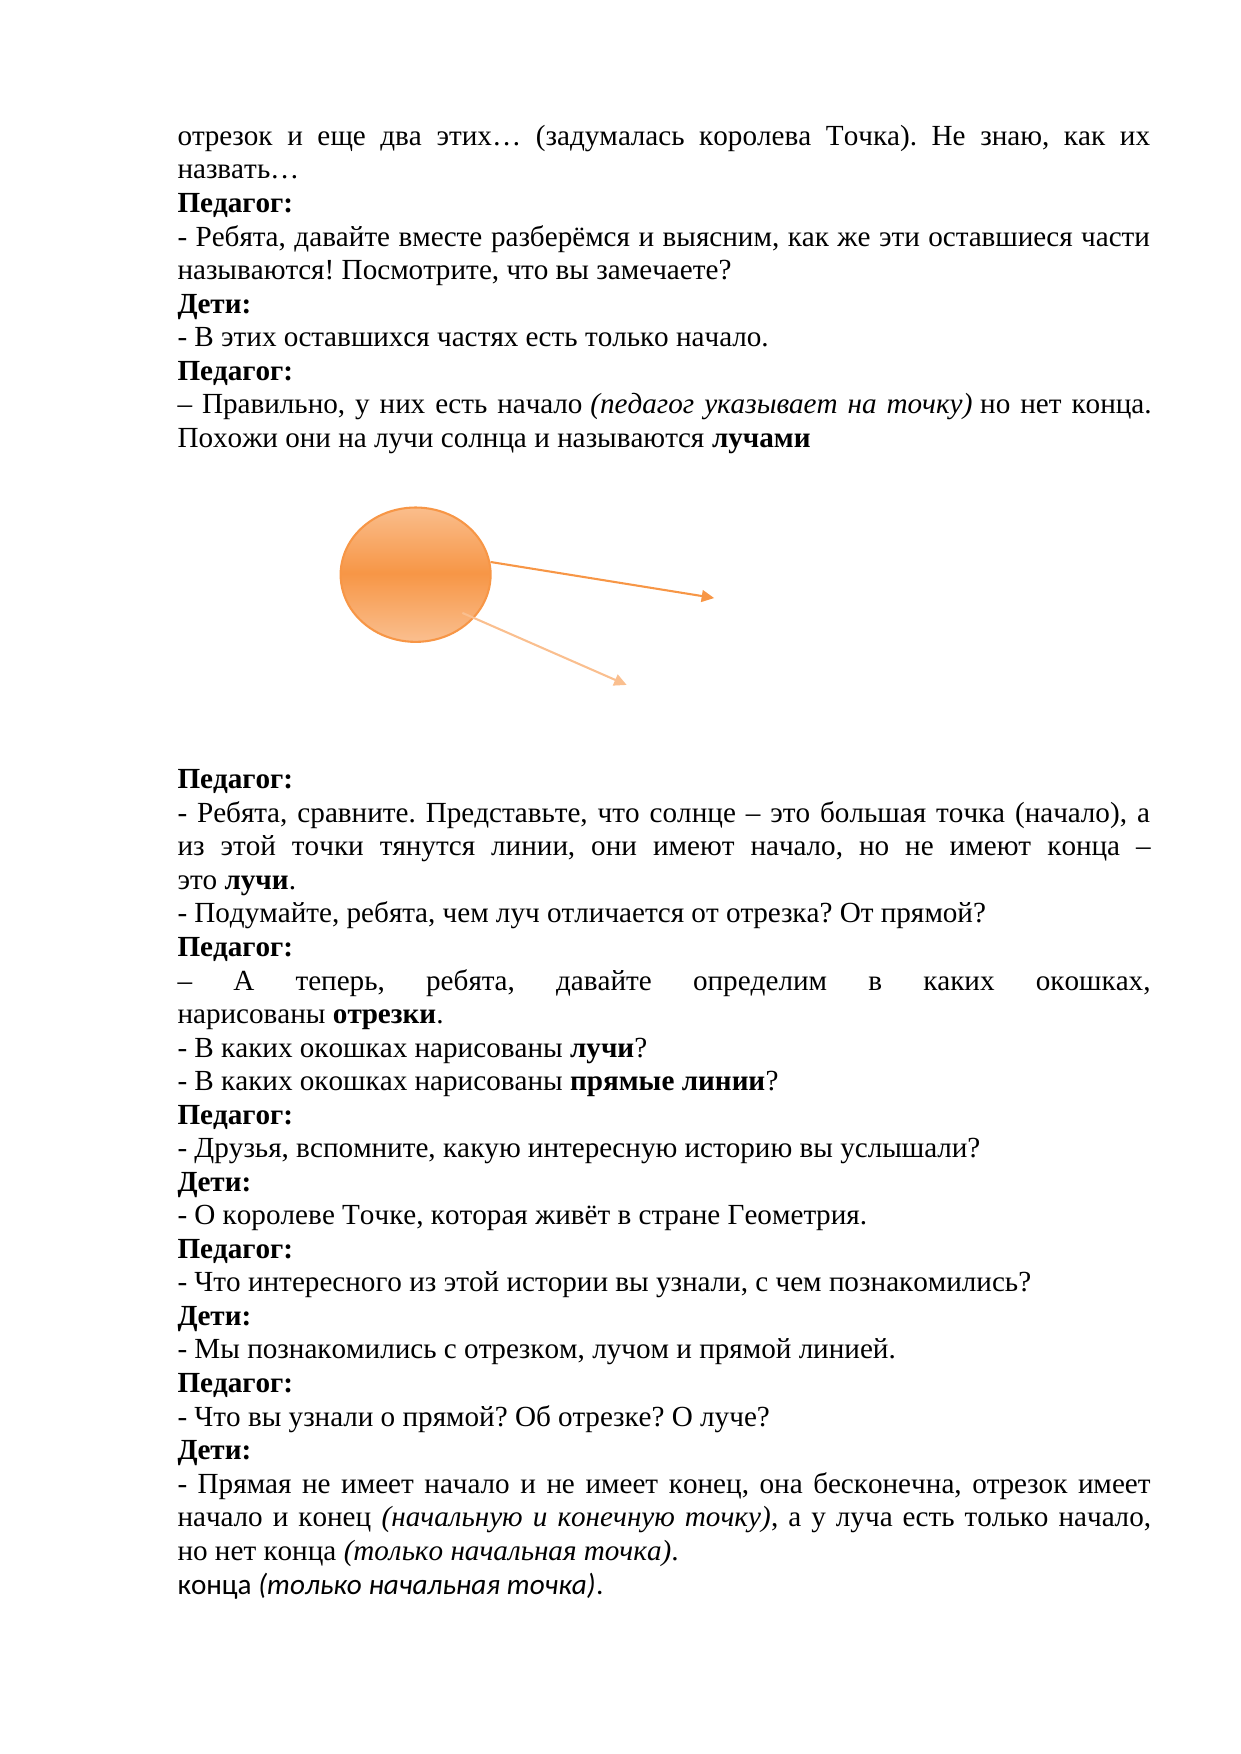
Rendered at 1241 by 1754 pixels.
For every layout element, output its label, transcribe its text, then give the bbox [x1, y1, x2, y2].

text - Ребята, сравните. Представьте, что солнце – это большая точка (начало), а из этой точки тянутся линии, они имеют начало, но не имеют конца – это лучи. [177, 795, 1152, 896]
text - Что интересного из этой истории вы узнали, с чем познакомились? [177, 1264, 1152, 1298]
text Дети: [177, 286, 1152, 319]
text Дети: [177, 1298, 1152, 1332]
text - Мы познакомились с отрезком, лучом и прямой линией. [177, 1332, 1152, 1365]
text Педагог: [177, 353, 1152, 386]
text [177, 118, 1152, 185]
text - О королеве Точке, которая живёт в стране Геометрия. [177, 1197, 1152, 1231]
text конца (только начальная точка). [177, 1566, 1152, 1602]
text – Правильно, у них есть начало (педагог указывает на точку) но нет конца. Похожи они на лучи солнца и называются лучами [177, 386, 1152, 453]
text - Подумайте, ребята, чем луч отличается от отрезка? От прямой? [177, 896, 1152, 929]
text Дети: [177, 1432, 1152, 1466]
text Педагог: [177, 1365, 1152, 1399]
text – А теперь, ребята, давайте определим в каких окошках, нарисованы отрезки. [177, 963, 1152, 1030]
text - Прямая не имеет начало и не имеет конец, она бесконечна, отрезок имеет начало и конец (начальную и конечную точку), а у луча есть только начало, но нет конца (только начальная точка). [177, 1466, 1152, 1566]
text - Друзья, вспомните, какую интересную историю вы услышали? [177, 1130, 1152, 1164]
text Педагог: [177, 929, 1152, 963]
text Педагог: [177, 761, 1152, 795]
text Дети: [177, 1164, 1152, 1197]
text Педагог: [177, 185, 1152, 219]
text - В этих оставшихся частях есть только начало. [177, 319, 1152, 353]
text - В каких окошках нарисованы лучи? [177, 1030, 1152, 1063]
text - Что вы узнали о прямой? Об отрезке? О луче? [177, 1399, 1152, 1432]
text Педагог: [177, 1231, 1152, 1264]
text - Ребята, давайте вместе разберёмся и выясним, как же эти оставшиеся части называются! Посмотрите, что вы замечаете? [177, 219, 1152, 286]
text Педагог: [177, 1097, 1152, 1130]
text - В каких окошках нарисованы прямые линии? [177, 1063, 1152, 1097]
